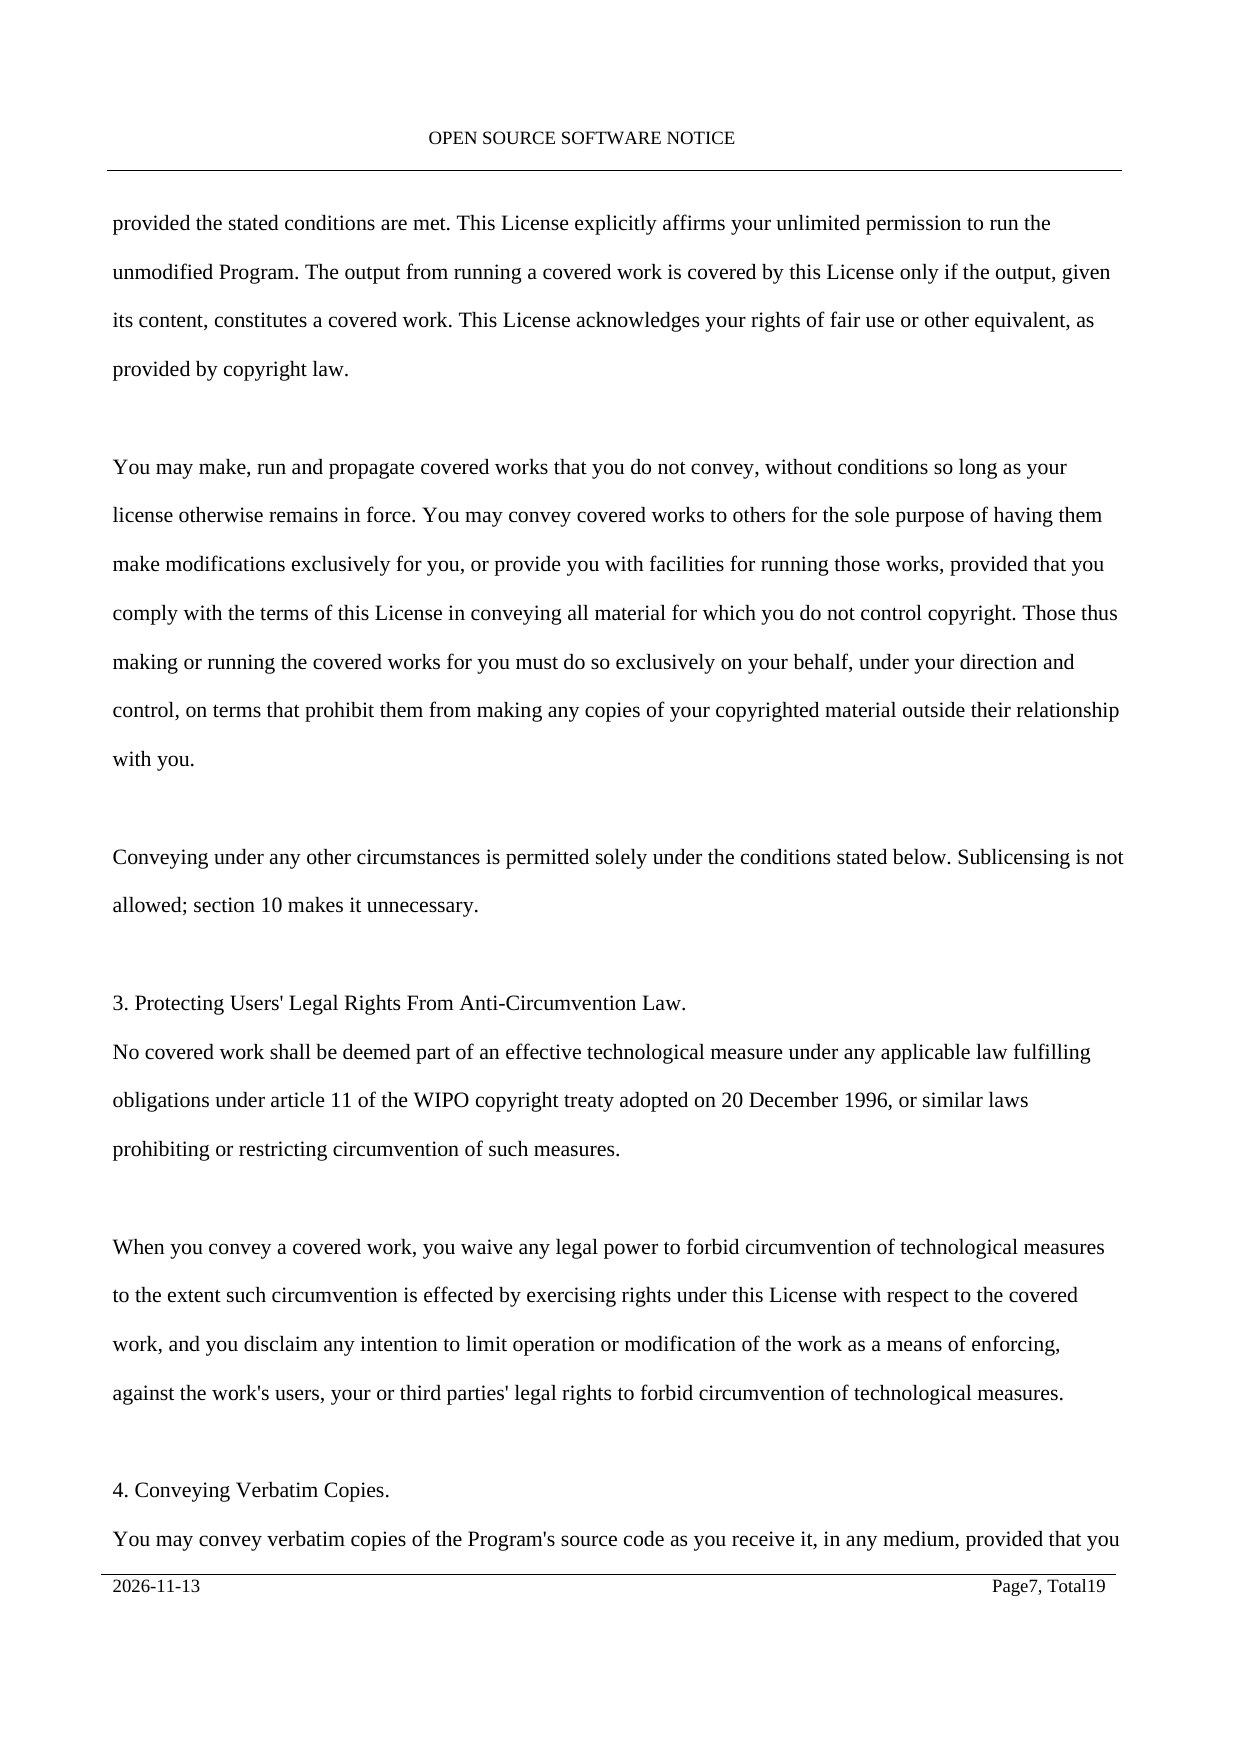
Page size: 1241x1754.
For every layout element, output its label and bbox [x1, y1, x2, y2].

text [112, 206, 1128, 1555]
